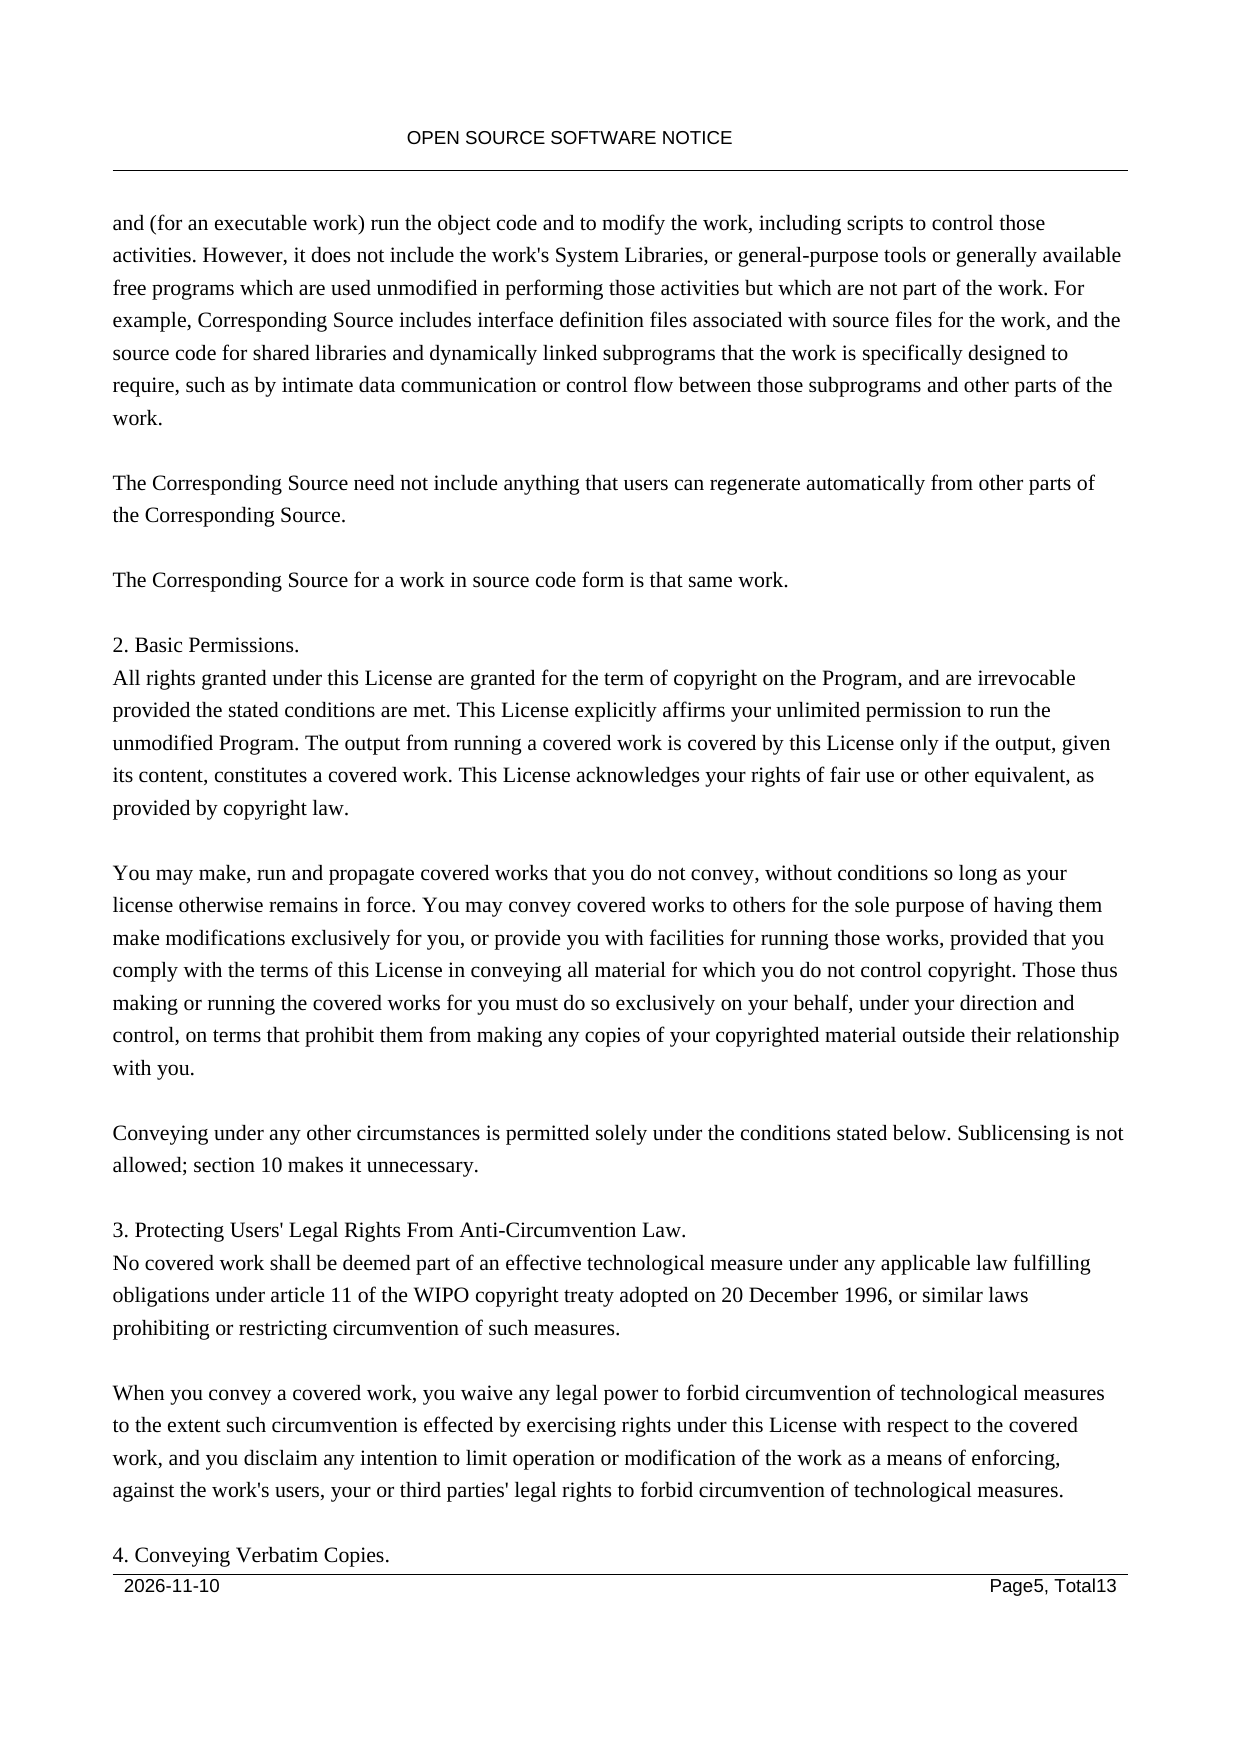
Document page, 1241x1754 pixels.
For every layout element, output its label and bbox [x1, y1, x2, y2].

text [112, 206, 1128, 1571]
